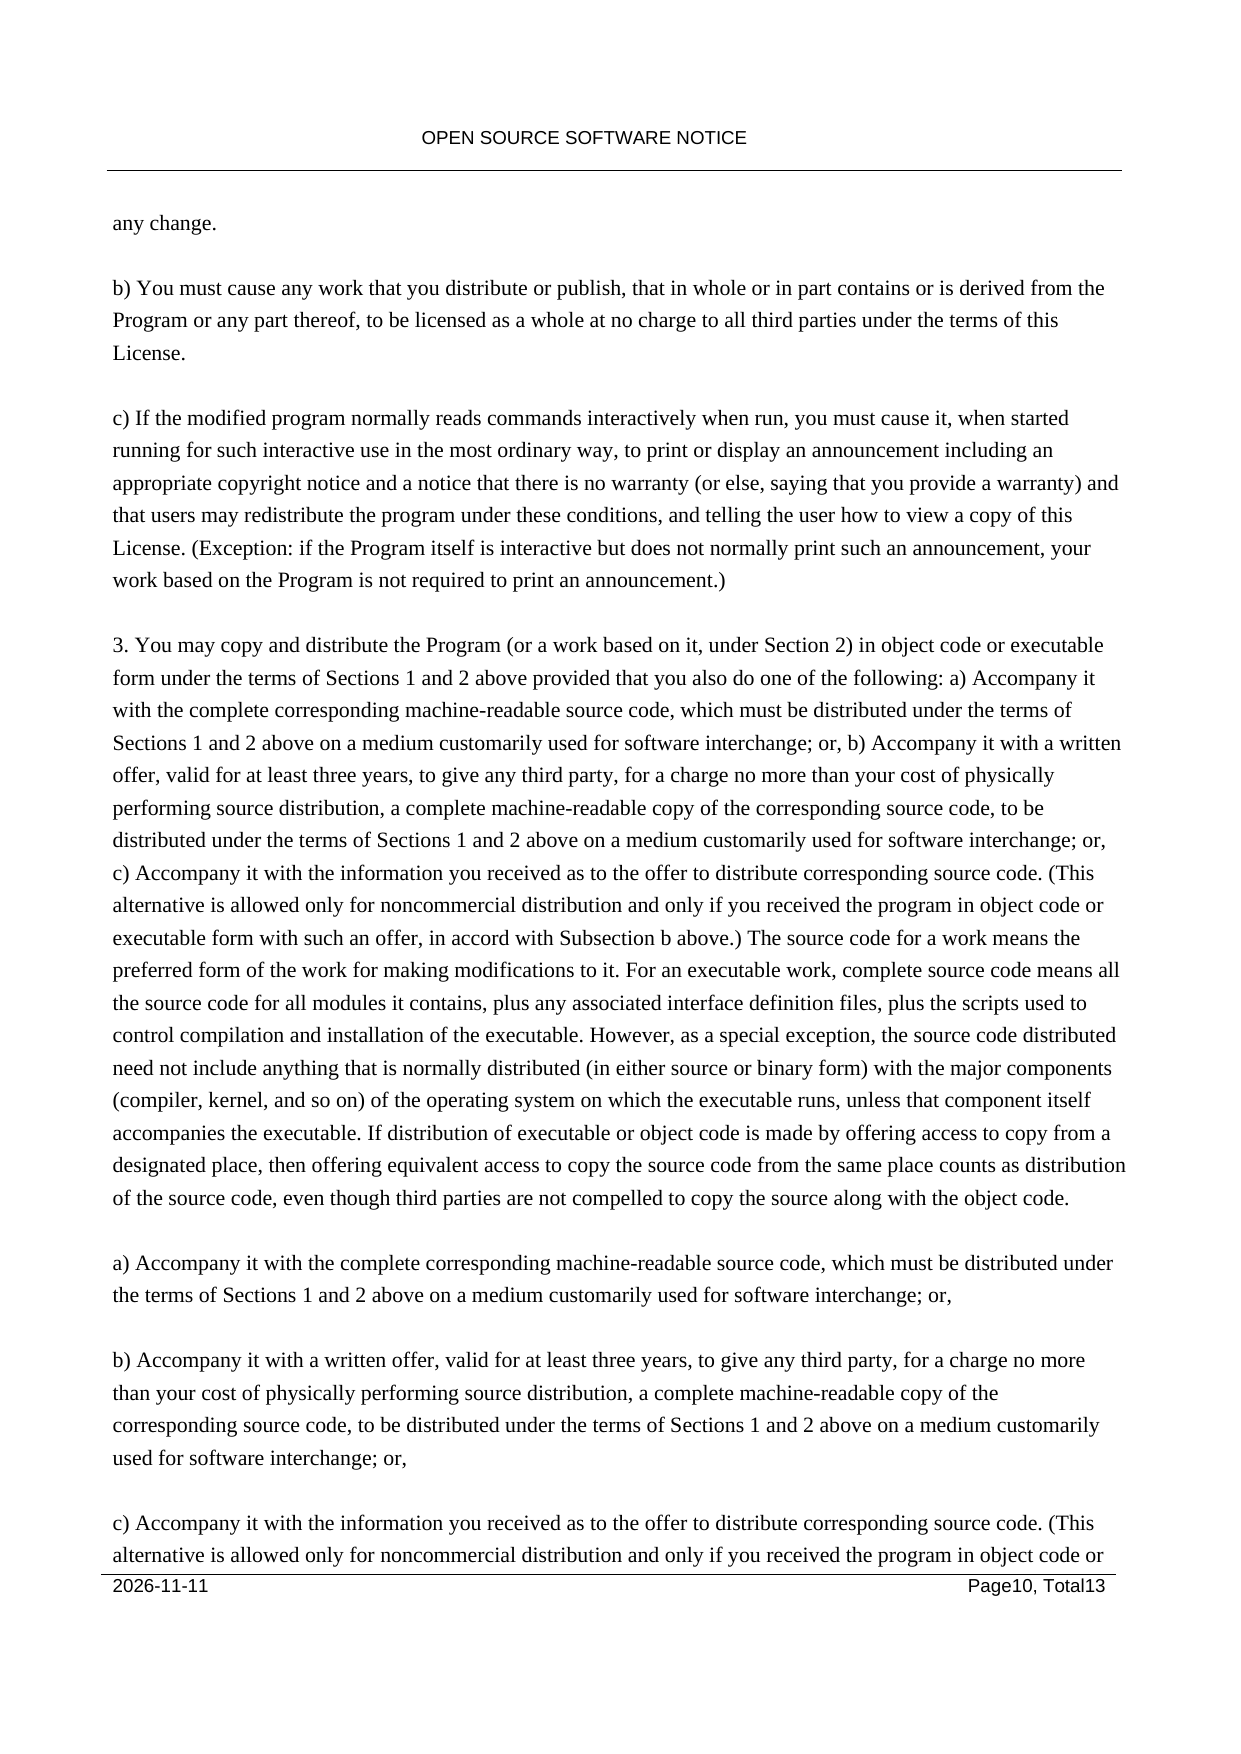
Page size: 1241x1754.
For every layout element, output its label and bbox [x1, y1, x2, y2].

text [112, 206, 1128, 1571]
